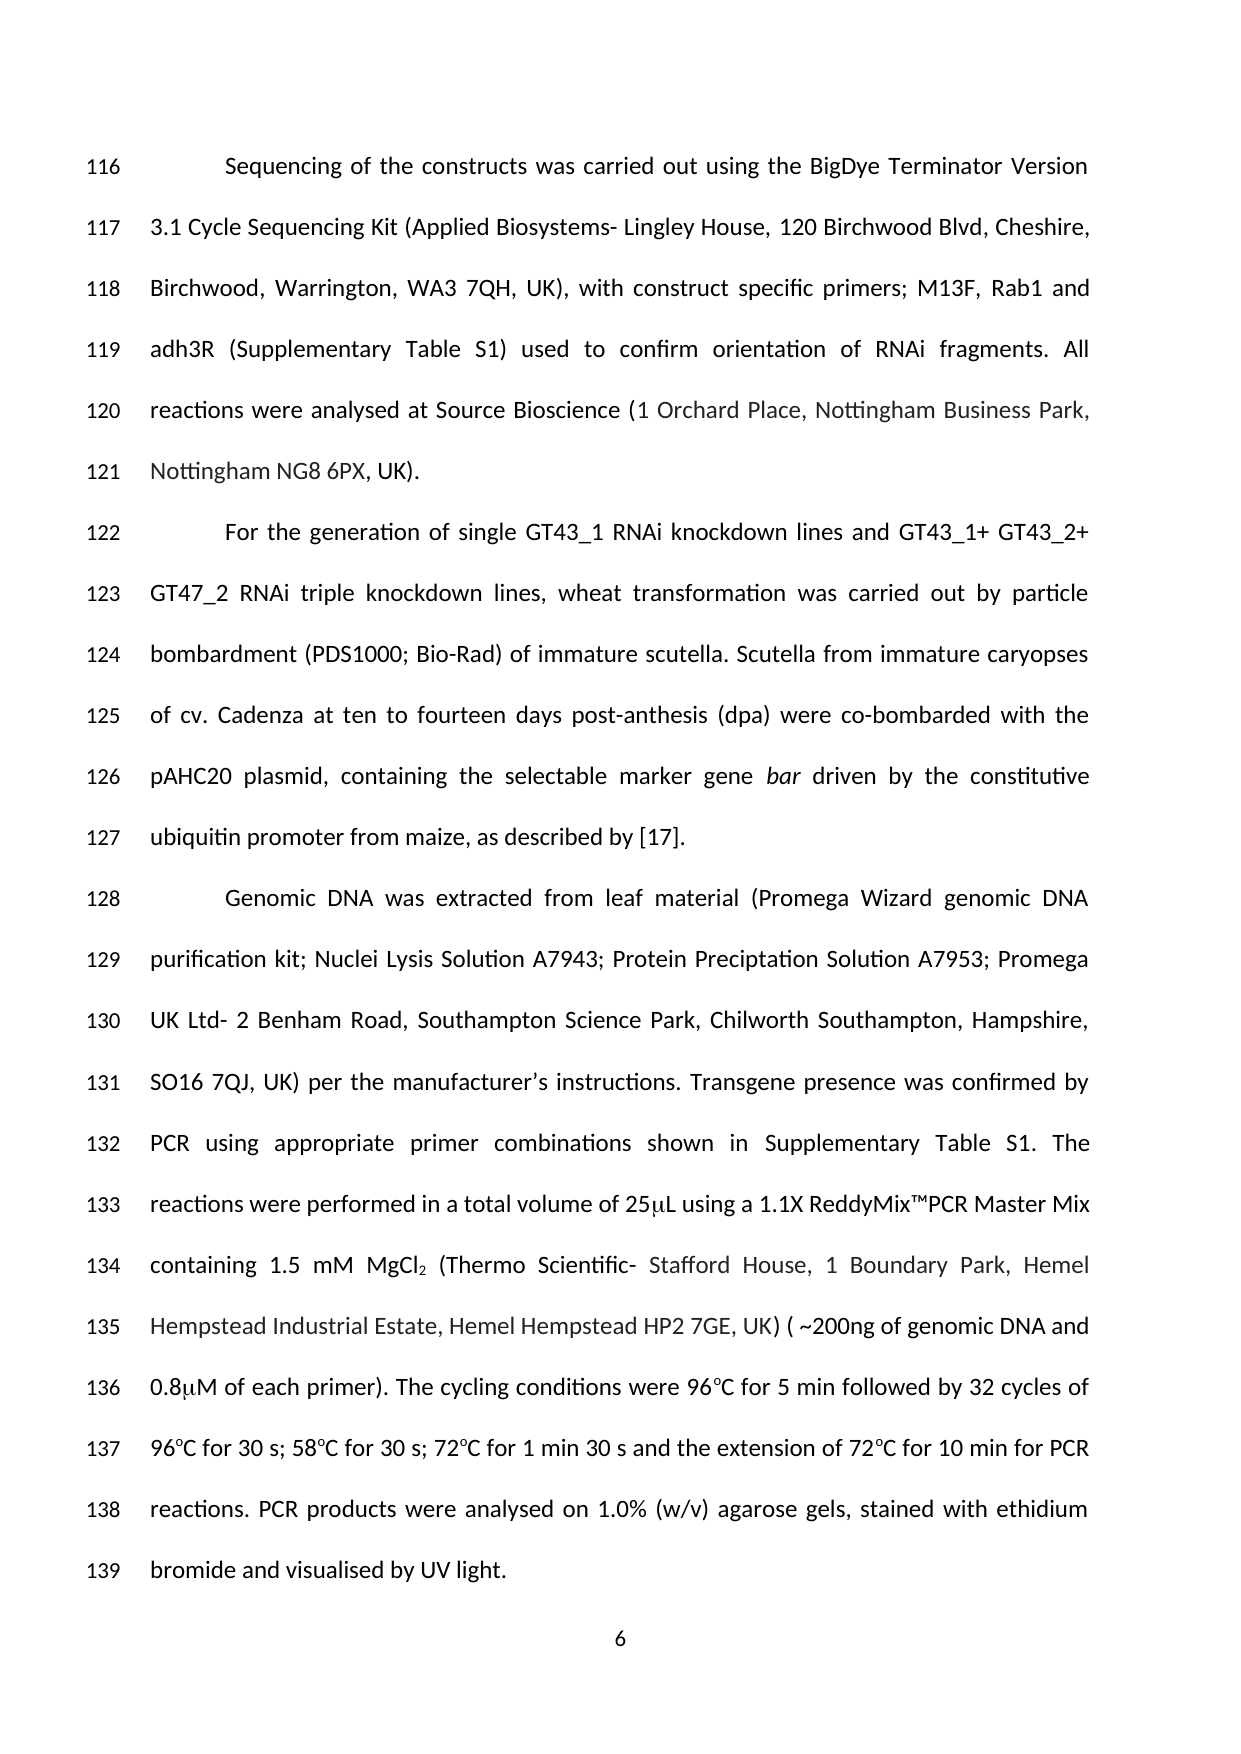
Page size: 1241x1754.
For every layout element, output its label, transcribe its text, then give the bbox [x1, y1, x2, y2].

text For the generation of single GT43_1 RNAi knockdown lines and GT43_1+ GT43_2+ GT47_2 RNAi triple knockdown lines, wheat transformation was carried out by particle bombardment (PDS1000; Bio-Rad) of immature scutella. Scutella from immature caryopses of cv. Cadenza at ten to fourteen days post-anthesis (dpa) were co-bombarded with the pAHC20 plasmid, containing the selectable marker gene bar driven by the constitutive ubiquitin promoter from maize, as described by [17]. [150, 516, 1090, 852]
text Genomic DNA was extracted from leaf material (Promega Wizard genomic DNA purification kit; Nuclei Lysis Solution A7943; Protein Preciptation Solution A7953; Promega UK Ltd- 2 Benham Road, Southampton Science Park, Chilworth Southampton, Hampshire, SO16 7QJ, UK) per the manufacturer’s instructions. Transgene presence was confirmed by PCR using appropriate primer combinations shown in Supplementary Table S1. The reactions were performed in a total volume of 25L using a 1.1X ReddyMix™PCR Master Mix containing 1.5 mM MgCl2 (Thermo Scientific- Stafford House, 1 Boundary Park, Hemel Hempstead Industrial Estate, Hemel Hempstead HP2 7GE, UK) ( ~200ng of genomic DNA and 0.8M of each primer). The cycling conditions were 96oC for 5 min followed by 32 cycles of 96oC for 30 s; 58oC for 30 s; 72oC for 1 min 30 s and the extension of 72oC for 10 min for PCR reactions. PCR products were analysed on 1.0% (w/v) agarose gels, stained with ethidium bromide and visualised by UV light. [150, 882, 1090, 1584]
text Sequencing of the constructs was carried out using the BigDye Terminator Version 3.1 Cycle Sequencing Kit (Applied Biosystems- Lingley House, 120 Birchwood Blvd, Cheshire, Birchwood, Warrington, WA3 7QH, UK), with construct specific primers; M13F, Rab1 and adh3R (Supplementary Table S1) used to confirm orientation of RNAi fragments. All reactions were analysed at Source Bioscience (1 Orchard Place, Nottingham Business Park, Nottingham NG8 6PX, UK). [150, 150, 1090, 486]
